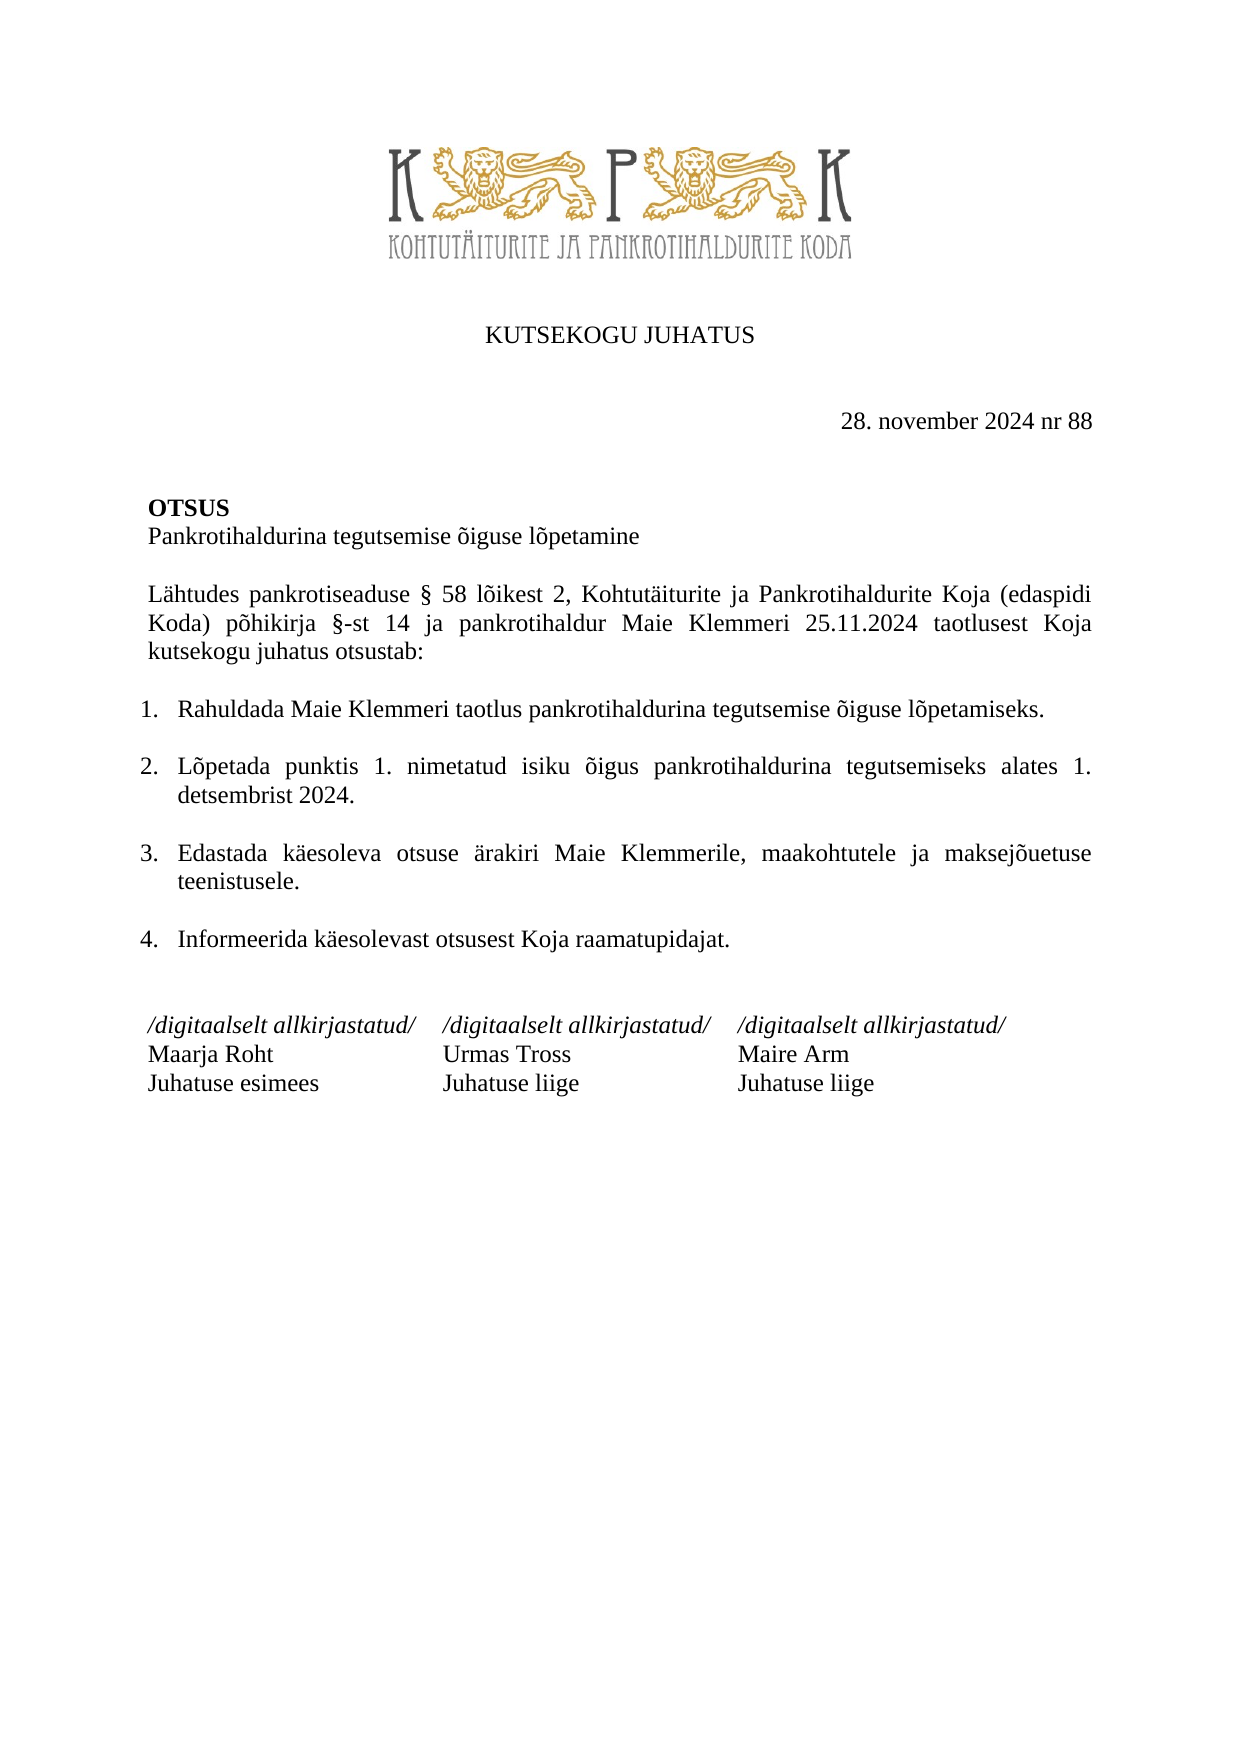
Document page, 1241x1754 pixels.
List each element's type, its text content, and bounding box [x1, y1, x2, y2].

text Lähtudes pankrotiseaduse § 58 lõikest 2, Kohtutäiturite ja Pankrotihaldurite Koja (edaspidi Koda) põhikirja §-st 14 ja pankrotihaldur Maie Klemmeri 25.11.2024 taotlusest Koja kutsekogu juhatus otsustab: [148, 579, 1093, 665]
text KUTSEKOGU JUHATUS [148, 320, 1093, 349]
text Maarja Roht Urmas Tross Maire Arm [148, 1039, 1093, 1068]
text Pankrotihaldurina tegutsemise õiguse lõpetamine [148, 521, 1093, 550]
list Edastada käesoleva otsuse ärakiri Maie Klemmerile, maakohtutele ja maksejõuetuse teenistusele. [140, 838, 1093, 895]
list Informeerida käesolevast otsusest Koja raamatupidajat. [140, 924, 1093, 953]
text Juhatuse esimees Juhatuse liige Juhatuse liige [148, 1068, 1093, 1096]
text 28. november 2024 nr 88 [148, 406, 1093, 435]
picture [388, 147, 852, 259]
text OTSUS [148, 493, 1093, 521]
list Rahuldada Maie Klemmeri taotlus pankrotihaldurina tegutsemise õiguse lõpetamiseks. [140, 694, 1093, 723]
list Lõpetada punktis 1. nimetatud isiku õigus pankrotihaldurina tegutsemiseks alates 1. detsembrist 2024. [140, 751, 1093, 809]
text /digitaalselt allkirjastatud/ /digitaalselt allkirjastatud/ /digitaalselt allkirjastatud/ [148, 1010, 1093, 1039]
